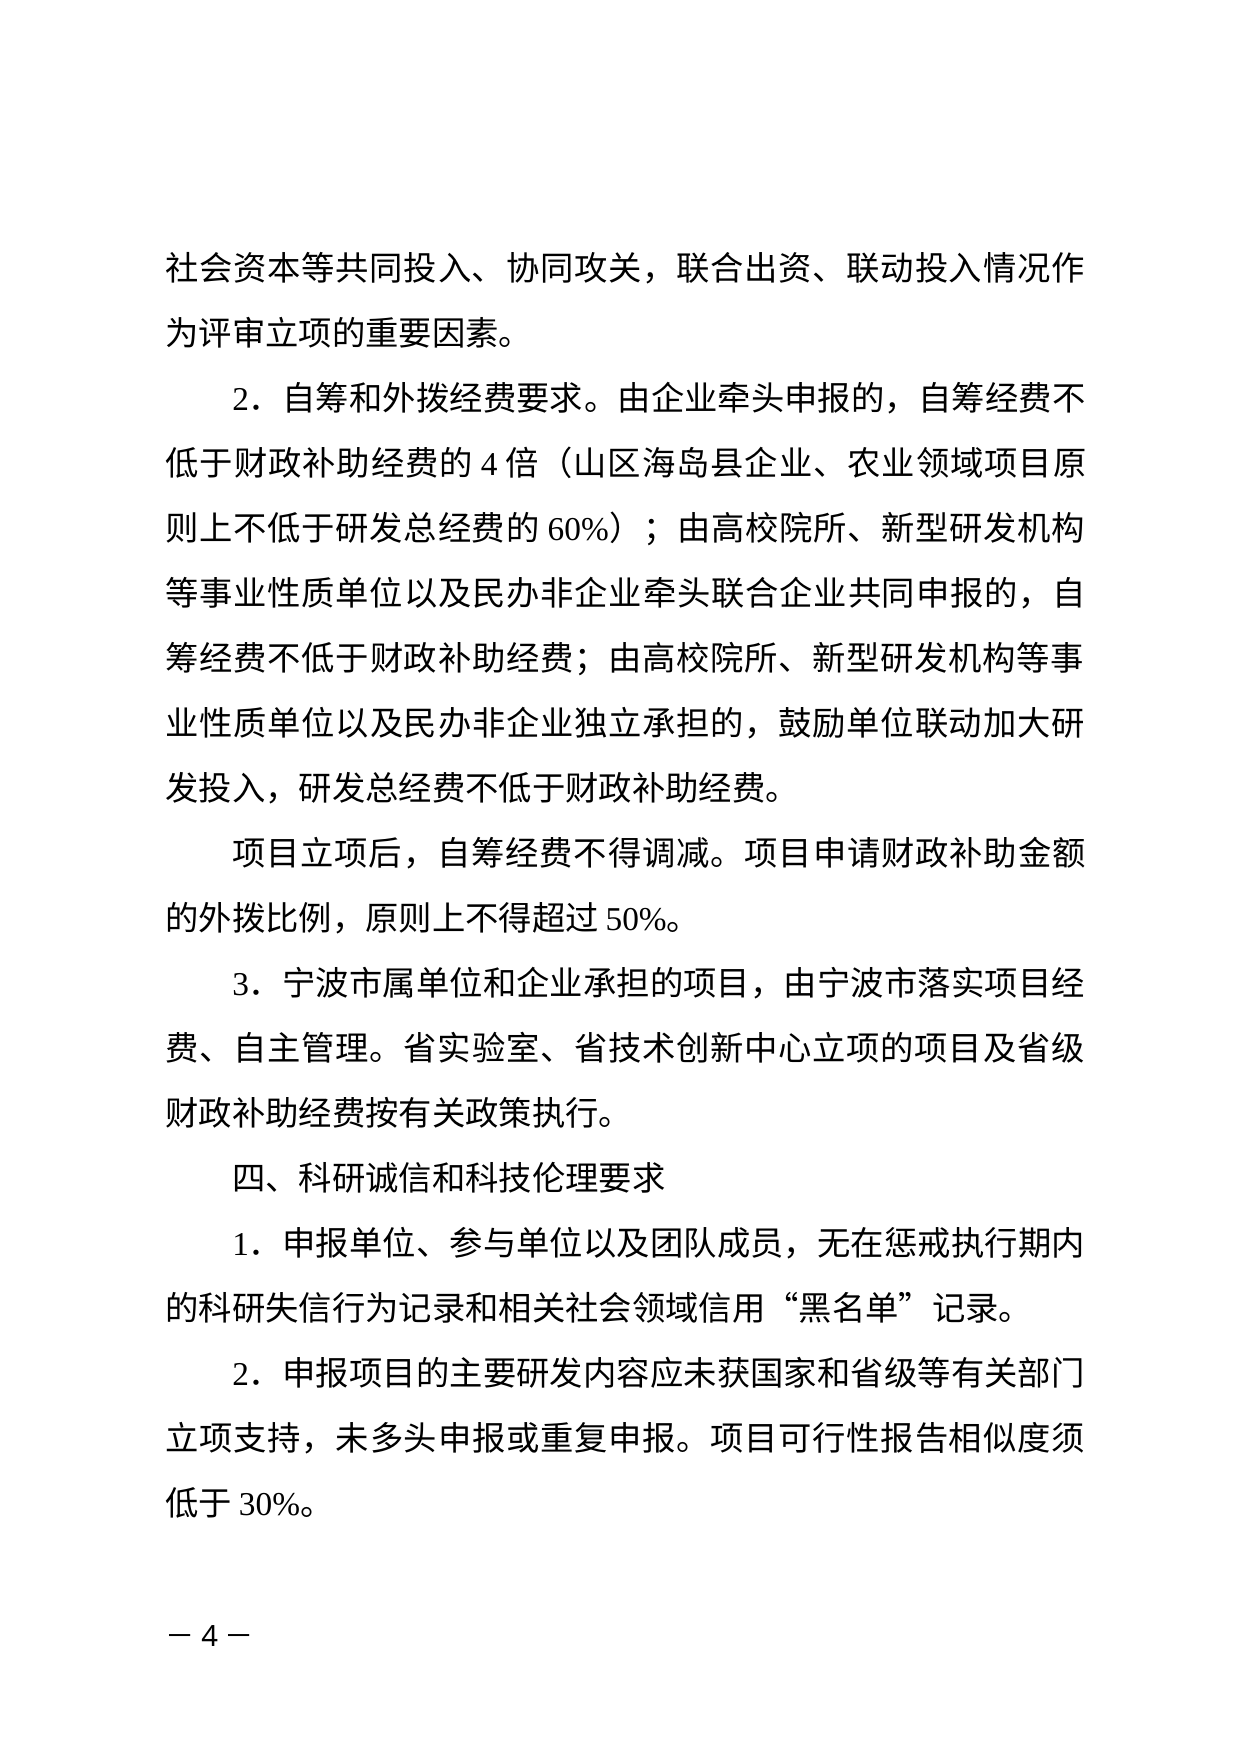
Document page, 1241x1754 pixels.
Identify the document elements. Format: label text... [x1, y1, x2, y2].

text 四、科研诚信和科技伦理要求 [165, 1143, 1087, 1208]
text 2．自筹和外拨经费要求。由企业牵头申报的，自筹经费不低于财政补助经费的4倍（山区海岛县企业、农业领域项目原则上不低于研发总经费的60%）；由高校院所、新型研发机构等事业性质单位以及民办非企业牵头联合企业共同申报的，自筹经费不低于财政补助经费；由高校院所、新型研发机构等事业性质单位以及民办非企业独立承担的，鼓励单位联动加大研发投入，研发总经费不低于财政补助经费。 [165, 363, 1087, 818]
text 2．申报项目的主要研发内容应未获国家和省级等有关部门立项支持，未多头申报或重复申报。项目可行性报告相似度须低于30%。 [165, 1338, 1087, 1533]
text 3．宁波市属单位和企业承担的项目，由宁波市落实项目经费、自主管理。省实验室、省技术创新中心立项的项目及省级财政补助经费按有关政策执行。 [165, 948, 1087, 1143]
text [165, 233, 1087, 363]
text 1．申报单位、参与单位以及团队成员，无在惩戒执行期内的科研失信行为记录和相关社会领域信用“黑名单”记录。 [165, 1208, 1087, 1338]
text 项目立项后，自筹经费不得调减。项目申请财政补助金额的外拨比例，原则上不得超过50%。 [165, 818, 1087, 948]
